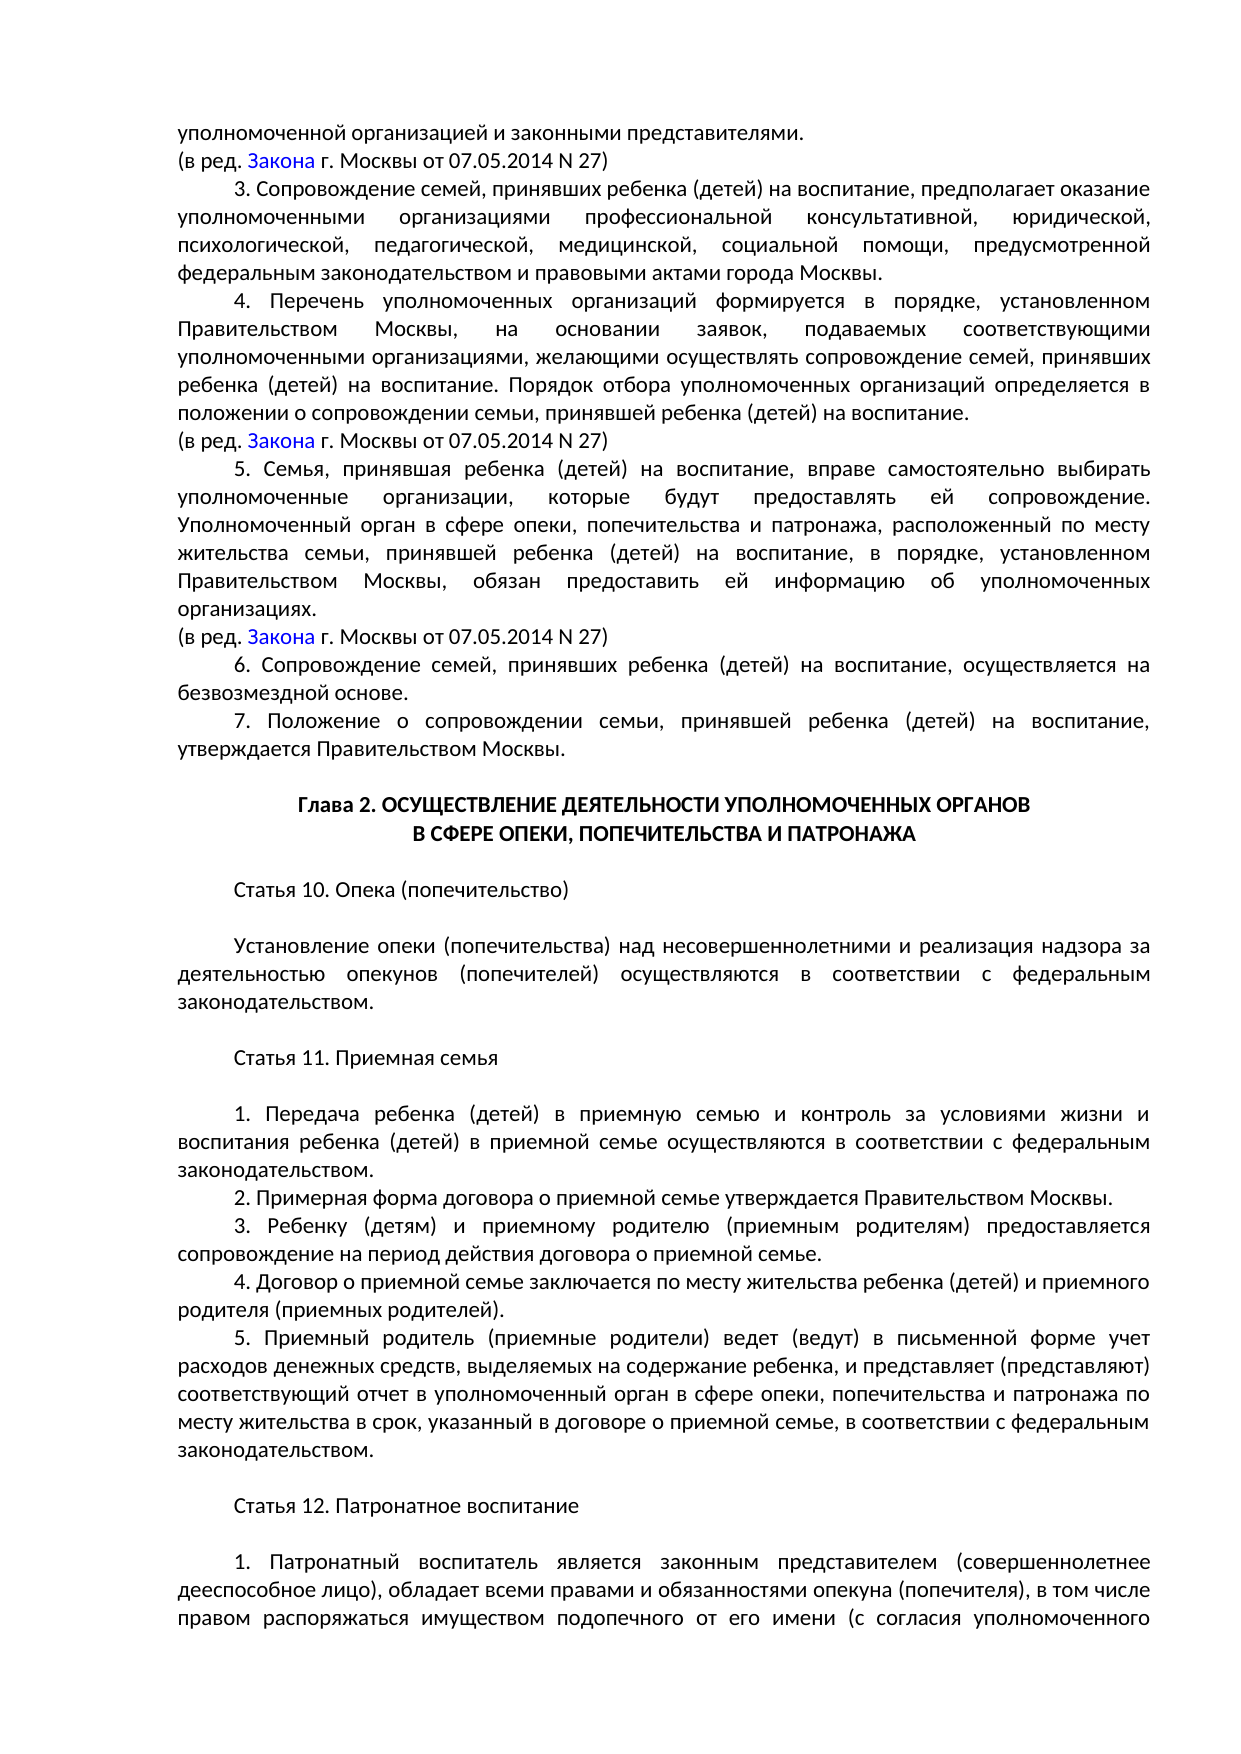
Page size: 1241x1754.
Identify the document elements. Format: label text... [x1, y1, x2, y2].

text Статья 10. Опека (попечительство) [177, 875, 1152, 903]
text 5. Приемный родитель (приемные родители) ведет (ведут) в письменной форме учет расходов денежных средств, выделяемых на содержание ребенка, и представляет (представляют) соответствующий отчет в уполномоченный орган в сфере опеки, попечительства и патронажа по месту жительства в срок, указанный в договоре о приемной семье, в соответствии с федеральным законодательством. [177, 1323, 1152, 1463]
text 3. Ребенку (детям) и приемному родителю (приемным родителям) предоставляется сопровождение на период действия договора о приемной семье. [177, 1211, 1152, 1267]
text 5. Семья, принявшая ребенка (детей) на воспитание, вправе самостоятельно выбирать уполномоченные организации, которые будут предоставлять ей сопровождение. Уполномоченный орган в сфере опеки, попечительства и патронажа, расположенный по месту жительства семьи, принявшей ребенка (детей) на воспитание, в порядке, установленном Правительством Москвы, обязан предоставить ей информацию об уполномоченных организациях. [177, 454, 1152, 622]
text 7. Положение о сопровождении семьи, принявшей ребенка (детей) на воспитание, утверждается Правительством Москвы. [177, 707, 1152, 763]
text 1. Передача ребенка (детей) в приемную семью и контроль за условиями жизни и воспитания ребенка (детей) в приемной семье осуществляются в соответствии с федеральным законодательством. [177, 1099, 1152, 1183]
text 3. Сопровождение семей, принявших ребенка (детей) на воспитание, предполагает оказание уполномоченными организациями профессиональной консультативной, юридической, психологической, педагогической, медицинской, социальной помощи, предусмотренной федеральным законодательством и правовыми актами города Москвы. [177, 174, 1152, 286]
text 4. Договор о приемной семье заключается по месту жительства ребенка (детей) и приемного родителя (приемных родителей). [177, 1267, 1152, 1323]
text В СФЕРЕ ОПЕКИ, ПОПЕЧИТЕЛЬСТВА И ПАТРОНАЖА [177, 819, 1152, 847]
text (в ред. Закона г. Москвы от 07.05.2014 N 27) [177, 622, 1152, 651]
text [177, 1547, 1152, 1631]
text 4. Перечень уполномоченных организаций формируется в порядке, установленном Правительством Москвы, на основании заявок, подаваемых соответствующими уполномоченными организациями, желающими осуществлять сопровождение семей, принявших ребенка (детей) на воспитание. Порядок отбора уполномоченных организаций определяется в положении о сопровождении семьи, принявшей ребенка (детей) на воспитание. [177, 286, 1152, 426]
text Статья 12. Патронатное воспитание [177, 1491, 1152, 1519]
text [177, 118, 1152, 146]
text 6. Сопровождение семей, принявших ребенка (детей) на воспитание, осуществляется на безвозмездной основе. [177, 651, 1152, 707]
text 2. Примерная форма договора о приемной семье утверждается Правительством Москвы. [177, 1183, 1152, 1211]
text Установление опеки (попечительства) над несовершеннолетними и реализация надзора за деятельностью опекунов (попечителей) осуществляются в соответствии с федеральным законодательством. [177, 931, 1152, 1015]
text Глава 2. ОСУЩЕСТВЛЕНИЕ ДЕЯТЕЛЬНОСТИ УПОЛНОМОЧЕННЫХ ОРГАНОВ [177, 791, 1152, 819]
text (в ред. Закона г. Москвы от 07.05.2014 N 27) [177, 146, 1152, 174]
text Статья 11. Приемная семья [177, 1043, 1152, 1071]
text (в ред. Закона г. Москвы от 07.05.2014 N 27) [177, 426, 1152, 454]
